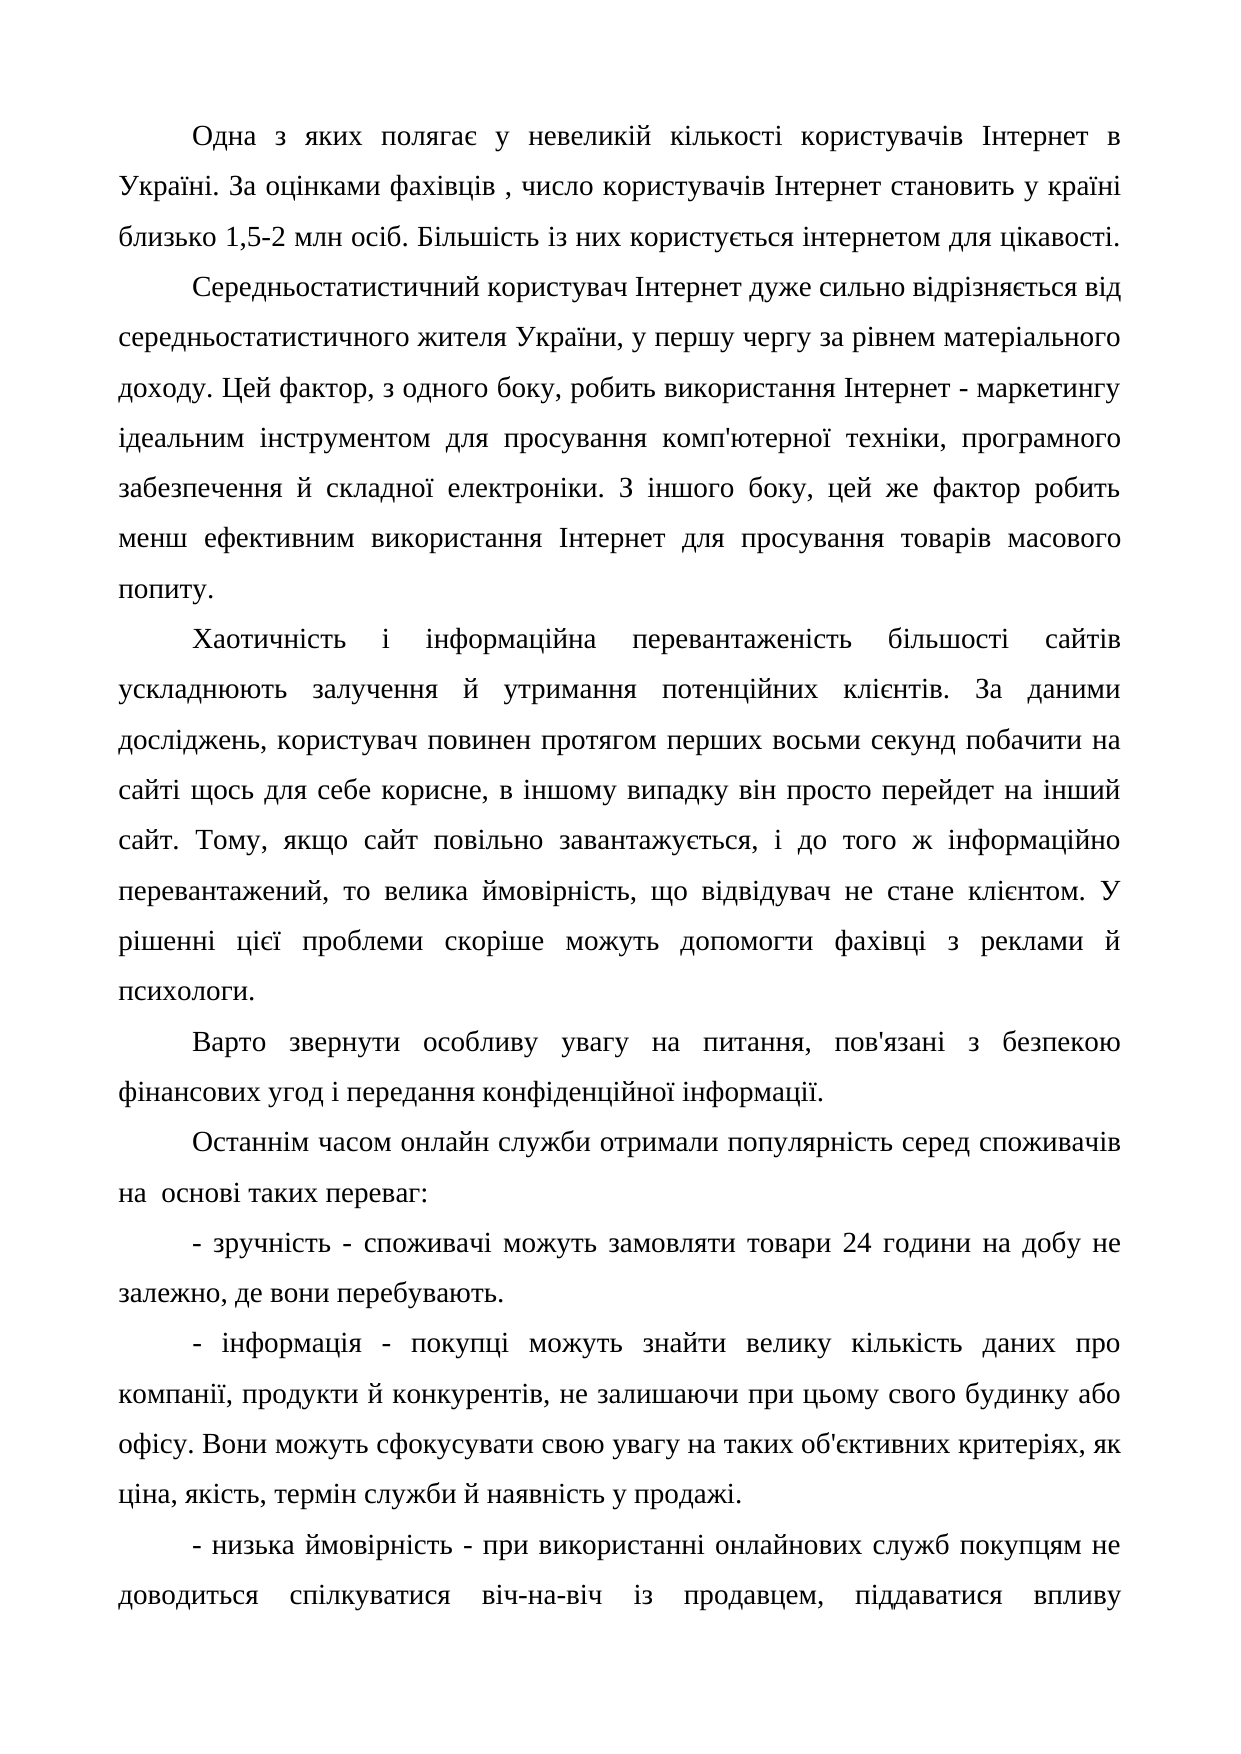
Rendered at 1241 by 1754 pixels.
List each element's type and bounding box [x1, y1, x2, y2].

text [118, 118, 1122, 1309]
text [118, 1326, 1122, 1611]
